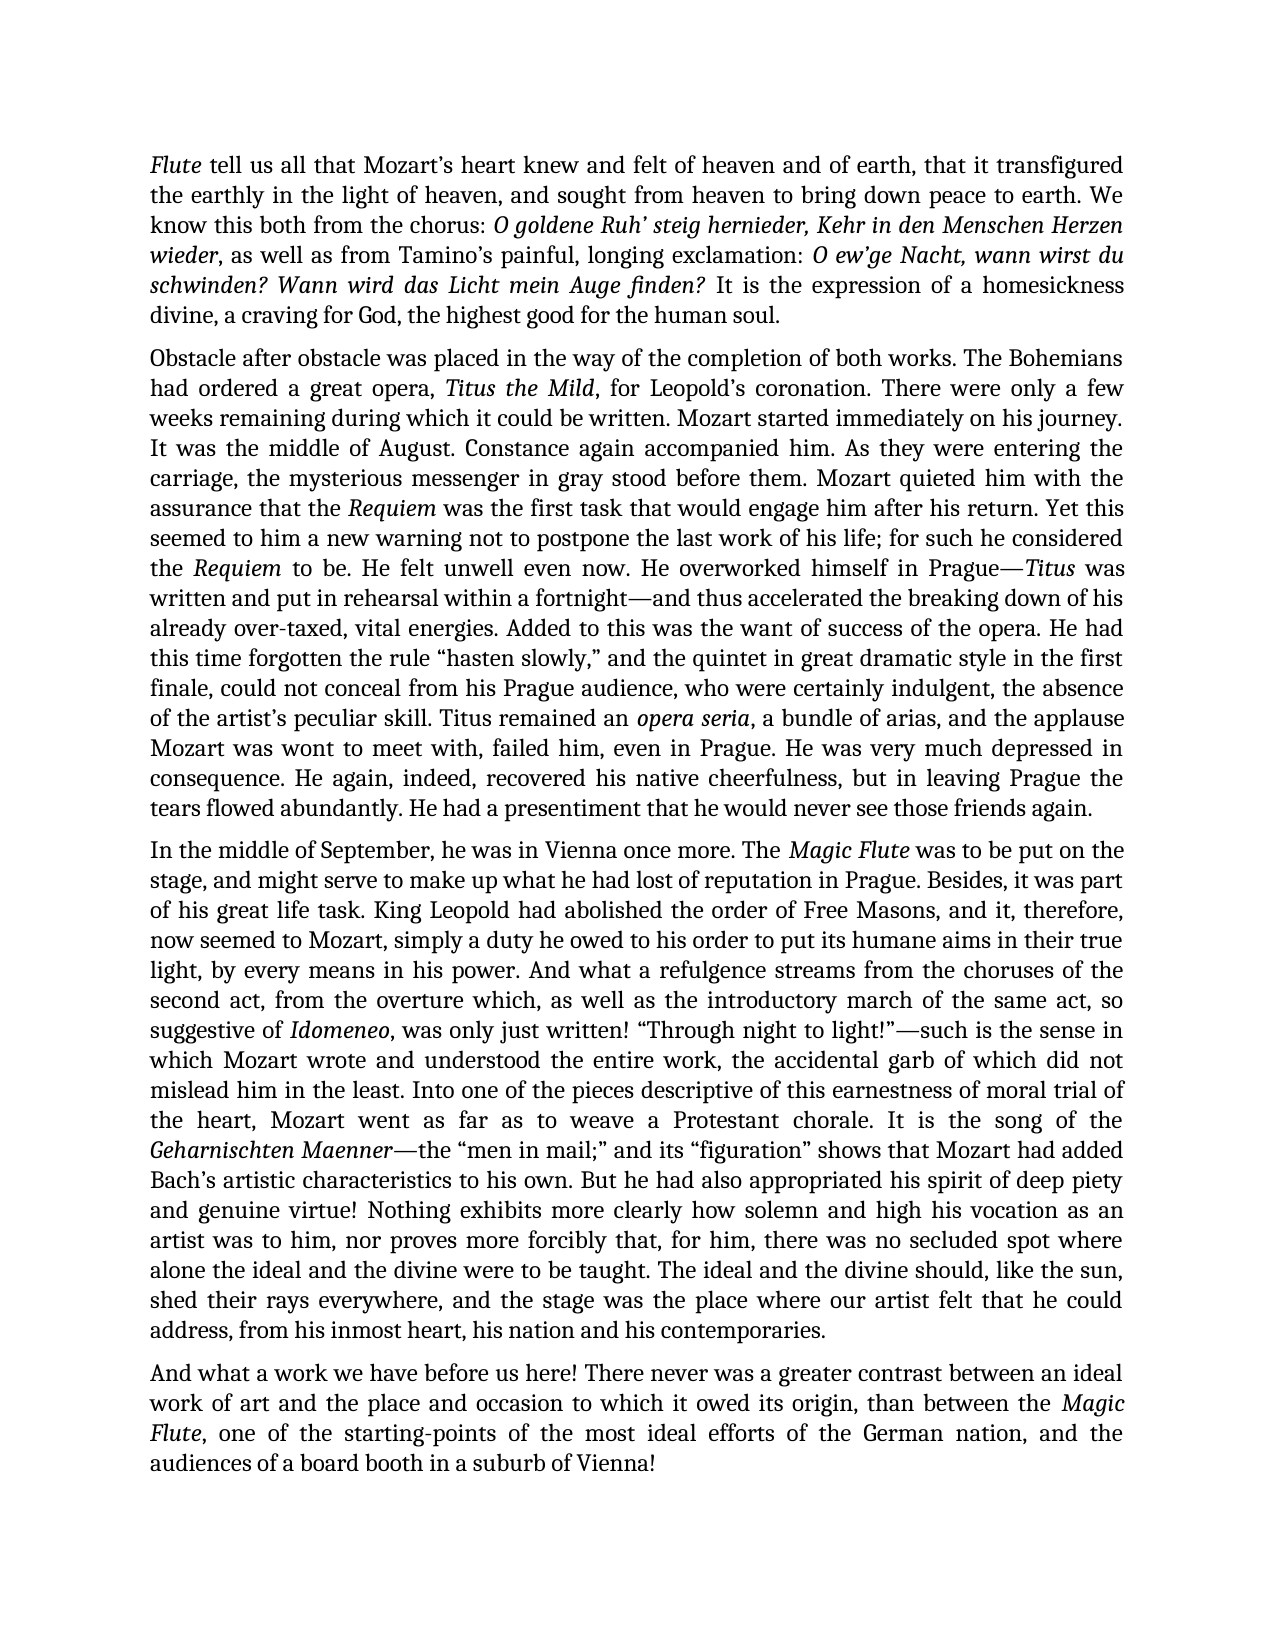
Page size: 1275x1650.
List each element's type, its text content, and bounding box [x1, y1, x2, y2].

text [150, 150, 1125, 330]
text Obstacle after obstacle was placed in the way of the completion of both works. The Bohemians had ordered a great opera, Titus the Mild, for Leopold’s coronation. There were only a few weeks remaining during which it could be written. Mozart started immediately on his journey. It was the middle of August. Constance again accompanied him. As they were entering the carriage, the mysterious messenger in gray stood before them. Mozart quieted him with the assurance that the Requiem was the first task that would engage him after his return. Yet this seemed to him a new warning not to postpone the last work of his life; for such he considered the Requiem to be. He felt unwell even now. He overworked himself in Prague—Titus was written and put in rehearsal within a fortnight—and thus accelerated the breaking down of his already over-taxed, vital energies. Added to this was the want of success of the opera. He had this time forgotten the rule “hasten slowly,” and the quintet in great dramatic style in the first finale, could not conceal from his Prague audience, who were certainly indulgent, the absence of the artist’s peculiar skill. Titus remained an opera seria, a bundle of arias, and the applause Mozart was wont to meet with, failed him, even in Prague. He was very much depressed in consequence. He again, indeed, recovered his native cheerfulness, but in leaving Prague the tears flowed abundantly. He had a presentiment that he would never see those friends again. [150, 342, 1125, 822]
text In the middle of September, he was in Vienna once more. The Magic Flute was to be put on the stage, and might serve to make up what he had lost of reputation in Prague. Besides, it was part of his great life task. King Leopold had abolished the order of Free Masons, and it, therefore, now seemed to Mozart, simply a duty he owed to his order to put its humane aims in their true light, by every means in his power. And what a refulgence streams from the choruses of the second act, from the overture which, as well as the introductory march of the same act, so suggestive of Idomeneo, was only just written! “Through night to light!”—such is the sense in which Mozart wrote and understood the entire work, the accidental garb of which did not mislead him in the least. Into one of the pieces descriptive of this earnestness of moral trial of the heart, Mozart went as far as to weave a Protestant chorale. It is the song of the Geharnischten Maenner—the “men in mail;” and its “figuration” shows that Mozart had added Bach’s artistic characteristics to his own. But he had also appropriated his spirit of deep piety and genuine virtue! Nothing exhibits more clearly how solemn and high his vocation as an artist was to him, nor proves more forcibly that, for him, there was no secluded spot where alone the ideal and the divine were to be taught. The ideal and the divine should, like the sun, shed their rays everywhere, and the stage was the place where our artist felt that he could address, from his inmost heart, his nation and his contemporaries. [150, 835, 1125, 1345]
text And what a work we have before us here! There never was a greater contrast between an ideal work of art and the place and occasion to which it owed its origin, than between the Magic Flute, one of the starting-points of the most ideal efforts of the German nation, and the audiences of a board booth in a suburb of Vienna! [150, 1357, 1125, 1477]
